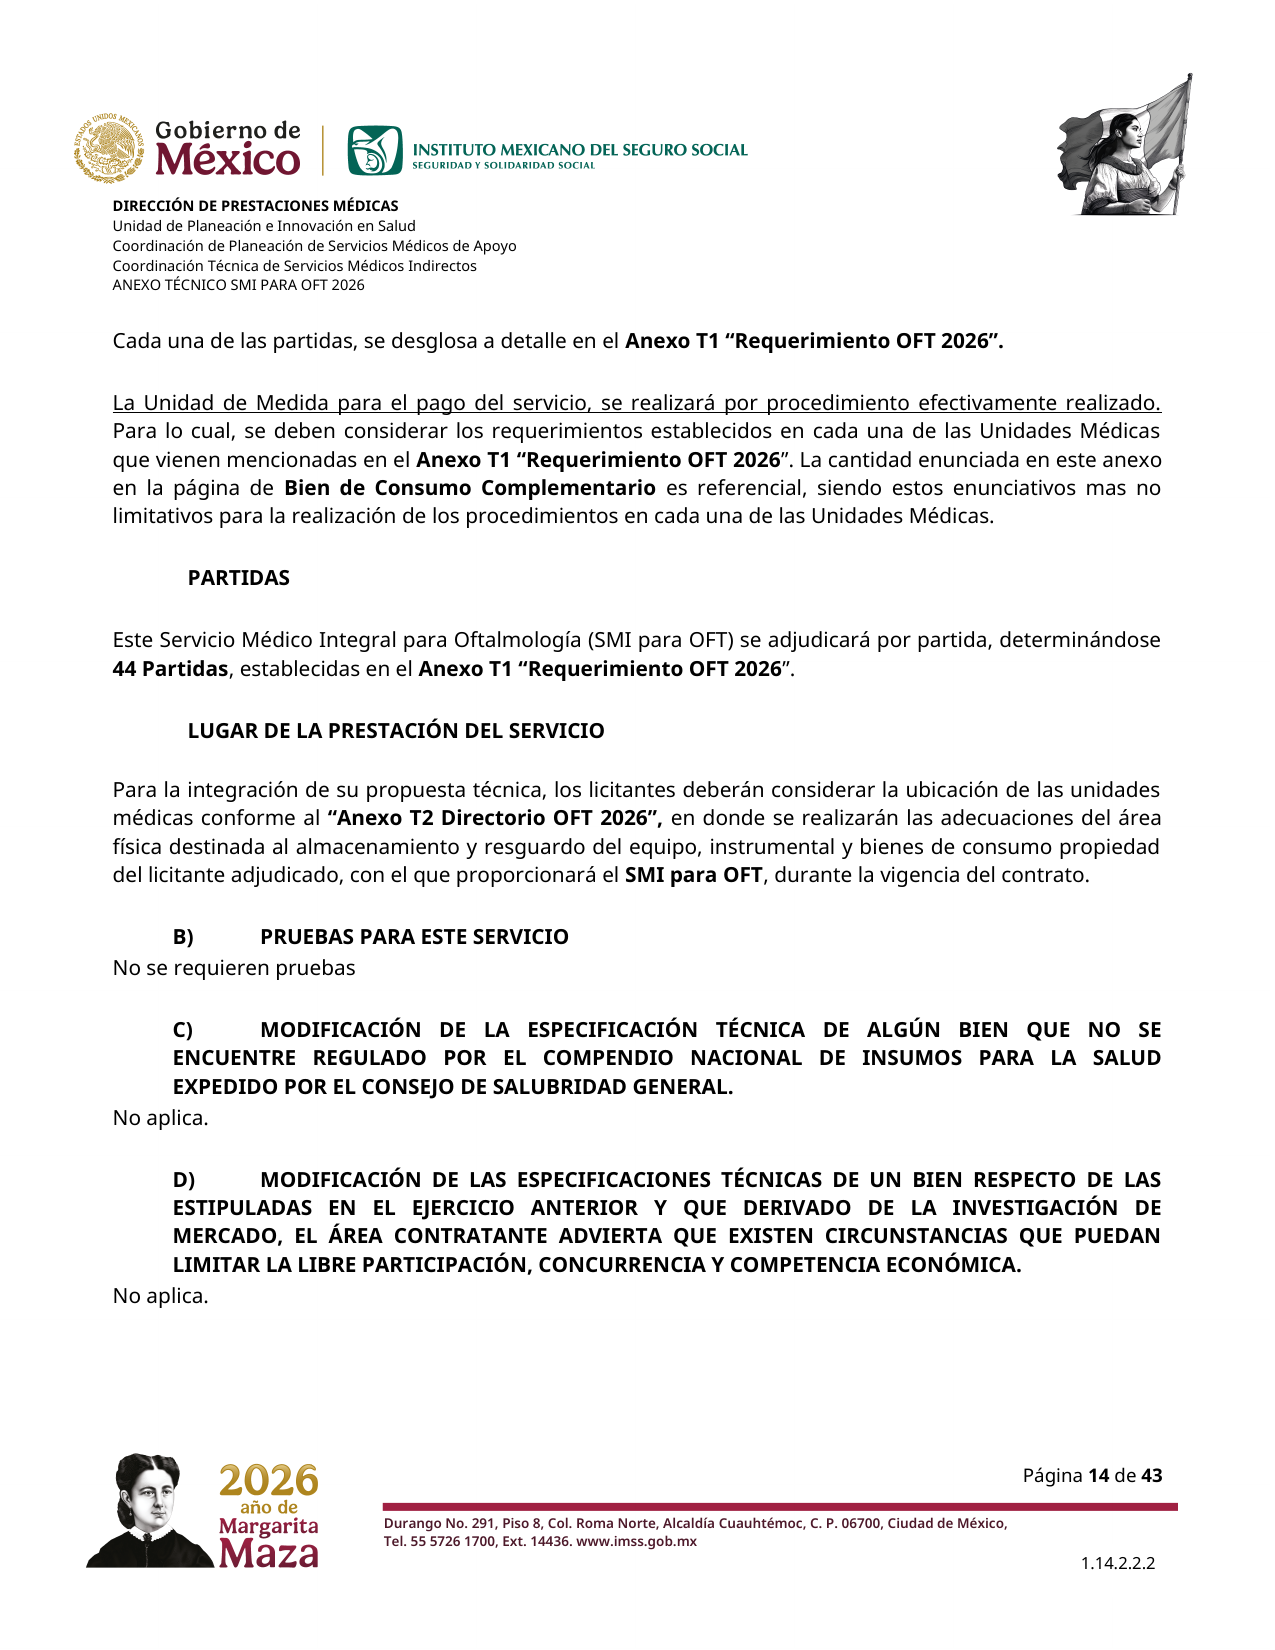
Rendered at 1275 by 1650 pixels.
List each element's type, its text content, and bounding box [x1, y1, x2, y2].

text No se requieren pruebas [112, 953, 1162, 982]
text Para la integración de su propuesta técnica, los licitantes deberán considerar la ubicación de las unidades médicas conforme al “Anexo T2 Directorio OFT 2026”, en donde se realizarán las adecuaciones del área física destinada al almacenamiento y resguardo del equipo, instrumental y bienes de consumo propiedad del licitante adjudicado, con el que proporcionará el SMI para OFT, durante la vigencia del contrato. [112, 775, 1162, 889]
subtitle C) MODIFICACIÓN DE LA ESPECIFICACIÓN TÉCNICA DE ALGÚN BIEN QUE NO SE ENCUENTRE REGULADO POR EL COMPENDIO NACIONAL DE INSUMOS PARA LA SALUD EXPEDIDO POR EL CONSEJO DE SALUBRIDAD GENERAL. [112, 1015, 1162, 1100]
text Cada una de las partidas, se desglosa a detalle en el Anexo T1 “Requerimiento OFT 2026”. [112, 326, 1162, 354]
text No aplica. [112, 1103, 1162, 1131]
subtitle LUGAR DE LA PRESTACIÓN DEL SERVICIO [112, 716, 1162, 744]
subtitle D) MODIFICACIÓN DE LAS ESPECIFICACIONES TÉCNICAS DE UN BIEN RESPECTO DE LAS ESTIPULADAS EN EL EJERCICIO ANTERIOR Y QUE DERIVADO DE LA INVESTIGACIÓN DE MERCADO, EL ÁREA CONTRATANTE ADVIERTA QUE EXISTEN CIRCUNSTANCIAS QUE PUEDAN LIMITAR LA LIBRE PARTICIPACIÓN, CONCURRENCIA Y COMPETENCIA ECONÓMICA. [112, 1165, 1162, 1278]
text No aplica. [112, 1281, 1162, 1309]
text Este Servicio Médico Integral para Oftalmología (SMI para OFT) se adjudicará por partida, determinándose 44 Partidas, establecidas en el Anexo T1 “Requerimiento OFT 2026”. [112, 625, 1162, 682]
picture [0, 4, 1271, 1649]
subtitle B) PRUEBAS PARA ESTE SERVICIO [112, 922, 1162, 951]
subtitle PARTIDAS [112, 563, 1162, 592]
text La Unidad de Medida para el pago del servicio, se realizará por procedimiento efectivamente realizado. Para lo cual, se deben considerar los requerimientos establecidos en cada una de las Unidades Médicas que vienen mencionadas en el Anexo T1 “Requerimiento OFT 2026”. La cantidad enunciada en este anexo en la página de Bien de Consumo Complementario es referencial, siendo estos enunciativos mas no limitativos para la realización de los procedimientos en cada una de las Unidades Médicas. [112, 413, 1162, 530]
